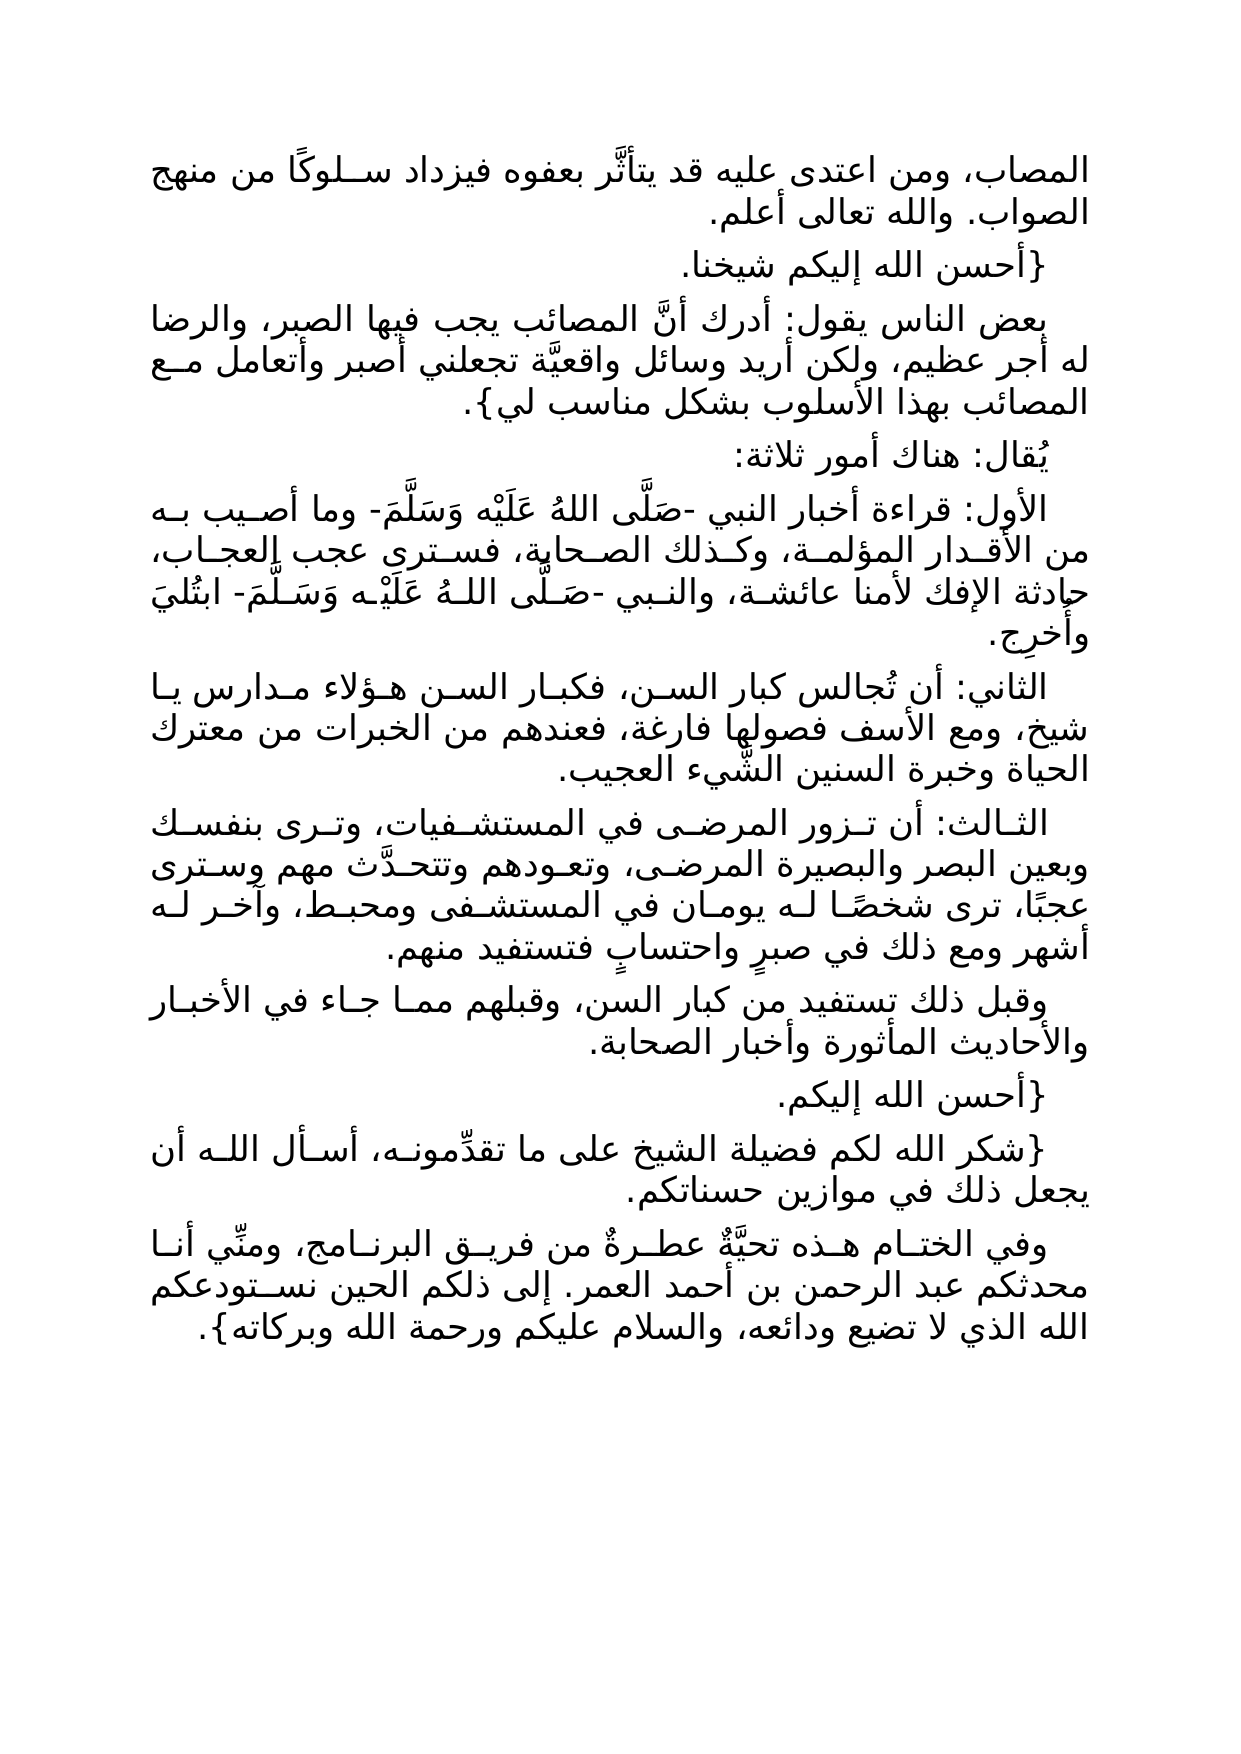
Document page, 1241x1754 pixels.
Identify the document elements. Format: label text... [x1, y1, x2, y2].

text الثالث: أن تزور المرضى في المستشفيات، وترى بنفسك وبعين البصر والبصيرة المرضى، وتعودهم وتتحدَّث مهم وسترى عجبًا، ترى شخصًا له يومان في المستشفى ومحبط، وآخر له أشهر ومع ذلك في صبرٍ واحتسابٍ فتستفيد منهم. [150, 802, 1090, 967]
text {أحسن الله إليكم شيخنا. [150, 245, 1090, 286]
text الثاني: أن تُجالس كبار السن، فكبار السن هؤلاء مدارس يا شيخ، ومع الأسف فصولها فارغة، فعندهم من الخبرات من معترك الحياة وخبرة السنين الشَّيء العجيب. [150, 666, 1090, 790]
text {أحسن الله إليكم. [150, 1075, 1090, 1116]
text {شكر الله لكم فضيلة الشيخ على ما تقدِّمونه، أسأل الله أن يجعل ذلك في موازين حسناتكم. [150, 1129, 1090, 1211]
text بعض الناس يقول: أدرك أنَّ المصائب يجب فيها الصبر، والرضا له أجر عظيم، ولكن أريد وسائل واقعيَّة تجعلني أصبر وأتعامل مع المصائب بهذا الأسلوب بشكل مناسب لي}. [150, 299, 1090, 422]
text الأول: قراءة أخبار النبي -صَلَّى اللهُ عَلَيْه وَسَلَّمَ- وما أصيب به من الأقدار المؤلمة، وكذلك الصحابة، فسترى عجب العجاب، حادثة الإفك لأمنا عائشة، والنبي -صَلَّى اللهُ عَلَيْه وَسَلَّمَ- ابتُليَ وأُخرِج. [150, 489, 1090, 654]
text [150, 150, 1090, 232]
text وفي الختام هذه تحيَّةٌ عطرةٌ من فريق البرنامج، ومنِّي أنا محدثكم عبد الرحمن بن أحمد العمر. إلى ذلكم الحين نستودعكم الله الذي لا تضيع ودائعه، والسلام عليكم ورحمة الله وبركاته}. [150, 1224, 1090, 1347]
text يُقال: هناك أمور ثلاثة: [150, 435, 1090, 476]
text وقبل ذلك تستفيد من كبار السن، وقبلهم مما جاء في الأخبار والأحاديث المأثورة وأخبار الصحابة. [150, 980, 1090, 1062]
